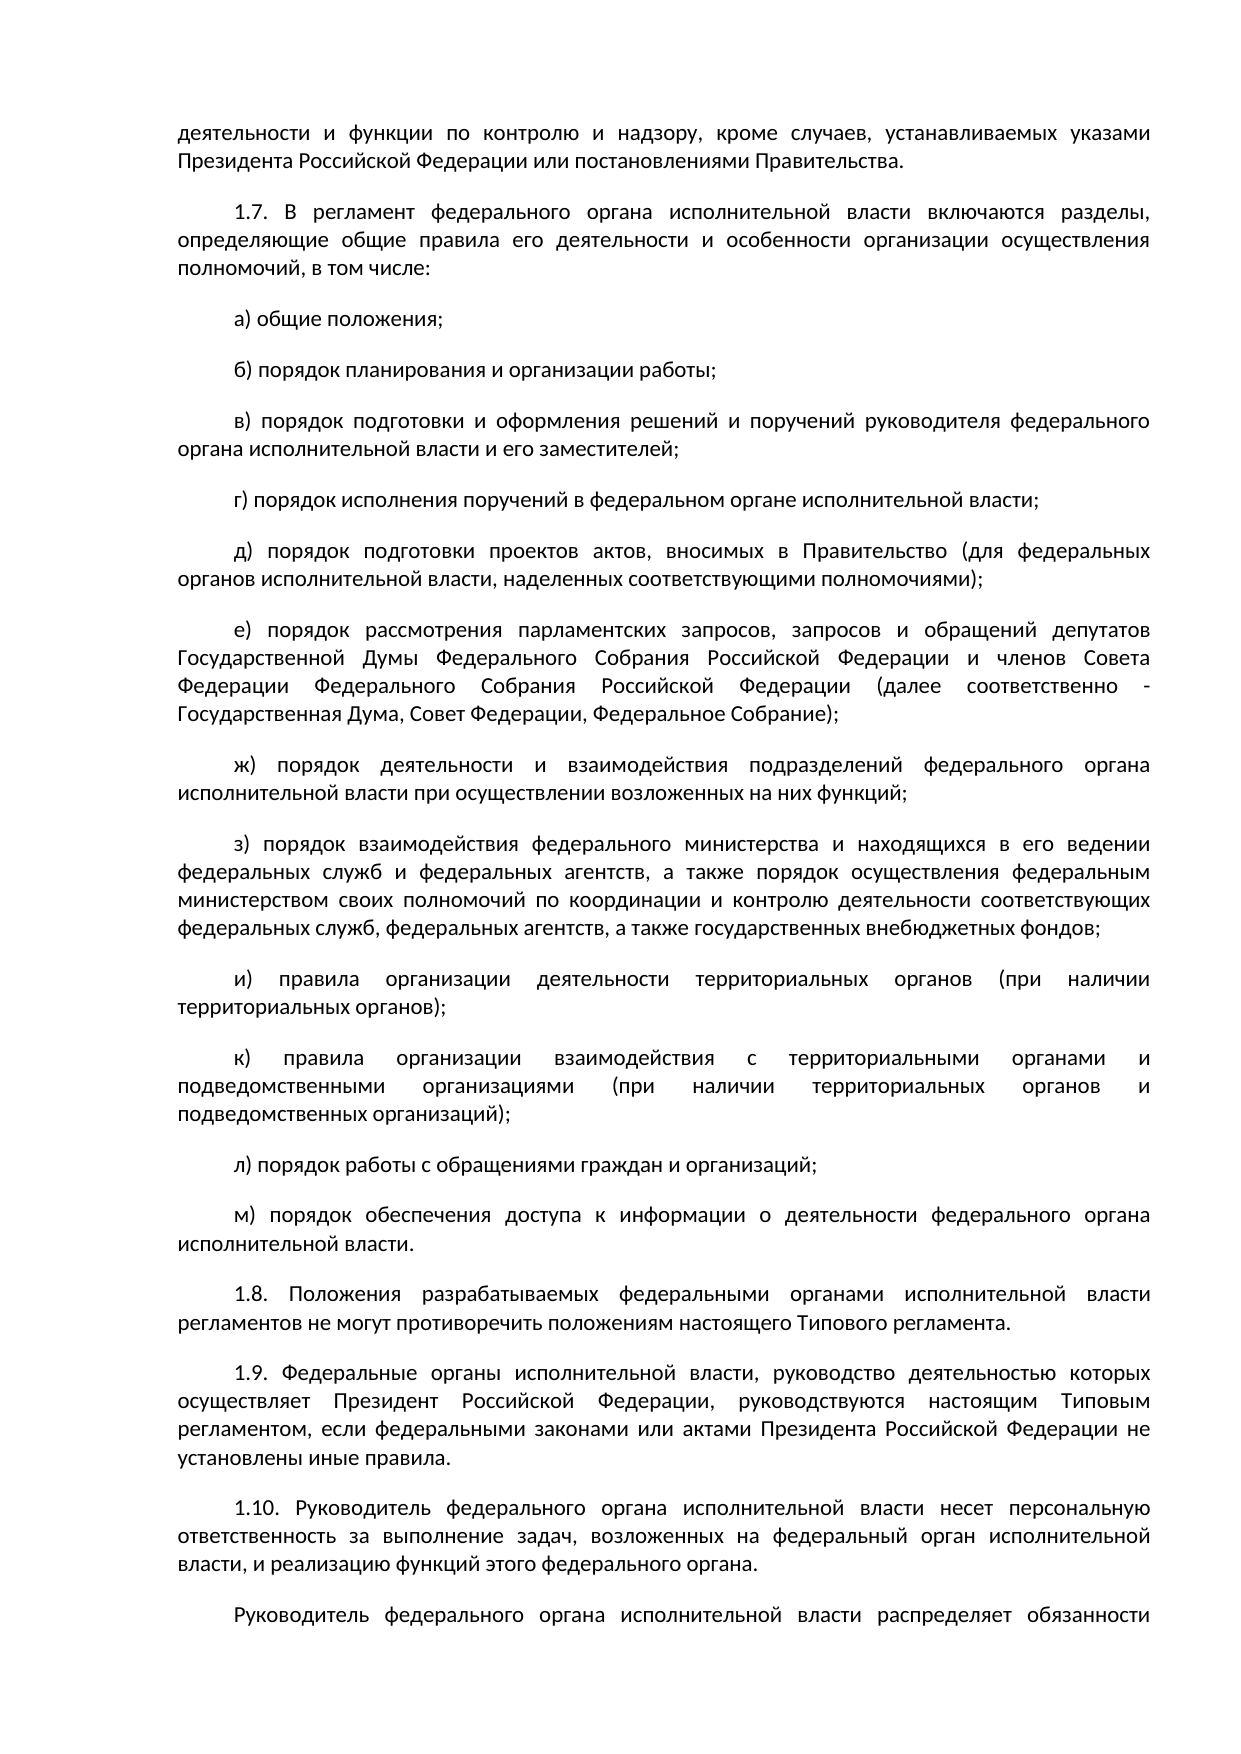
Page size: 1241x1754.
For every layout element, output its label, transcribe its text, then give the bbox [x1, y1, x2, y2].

text к) правила организации взаимодействия с территориальными органами и подведомственными организациями (при наличии территориальных органов и подведомственных организаций); [177, 1043, 1152, 1127]
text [177, 118, 1152, 174]
text б) порядок планирования и организации работы; [177, 355, 1152, 383]
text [177, 1601, 1152, 1628]
text 1.7. В регламент федерального органа исполнительной власти включаются разделы, определяющие общие правила его деятельности и особенности организации осуществления полномочий, в том числе: [177, 197, 1152, 281]
text в) порядок подготовки и оформления решений и поручений руководителя федерального органа исполнительной власти и его заместителей; [177, 406, 1152, 462]
text 1.9. Федеральные органы исполнительной власти, руководство деятельностью которых осуществляет Президент Российской Федерации, руководствуются настоящим Типовым регламентом, если федеральными законами или актами Президента Российской Федерации не установлены иные правила. [177, 1358, 1152, 1471]
text г) порядок исполнения поручений в федеральном органе исполнительной власти; [177, 485, 1152, 513]
text з) порядок взаимодействия федерального министерства и находящихся в его ведении федеральных служб и федеральных агентств, а также порядок осуществления федеральным министерством своих полномочий по координации и контролю деятельности соответствующих федеральных служб, федеральных агентств, а также государственных внебюджетных фондов; [177, 829, 1152, 941]
text м) порядок обеспечения доступа к информации о деятельности федерального органа исполнительной власти. [177, 1201, 1152, 1257]
text а) общие положения; [177, 304, 1152, 332]
text 1.8. Положения разрабатываемых федеральными органами исполнительной власти регламентов не могут противоречить положениям настоящего Типового регламента. [177, 1279, 1152, 1336]
text ж) порядок деятельности и взаимодействия подразделений федерального органа исполнительной власти при осуществлении возложенных на них функций; [177, 750, 1152, 806]
text л) порядок работы с обращениями граждан и организаций; [177, 1150, 1152, 1178]
text 1.10. Руководитель федерального органа исполнительной власти несет персональную ответственность за выполнение задач, возложенных на федеральный орган исполнительной власти, и реализацию функций этого федерального органа. [177, 1493, 1152, 1578]
text и) правила организации деятельности территориальных органов (при наличии территориальных органов); [177, 964, 1152, 1020]
text е) порядок рассмотрения парламентских запросов, запросов и обращений депутатов Государственной Думы Федерального Собрания Российской Федерации и членов Совета Федерации Федерального Собрания Российской Федерации (далее соответственно - Государственная Дума, Совет Федерации, Федеральное Собрание); [177, 615, 1152, 727]
text д) порядок подготовки проектов актов, вносимых в Правительство (для федеральных органов исполнительной власти, наделенных соответствующими полномочиями); [177, 536, 1152, 592]
